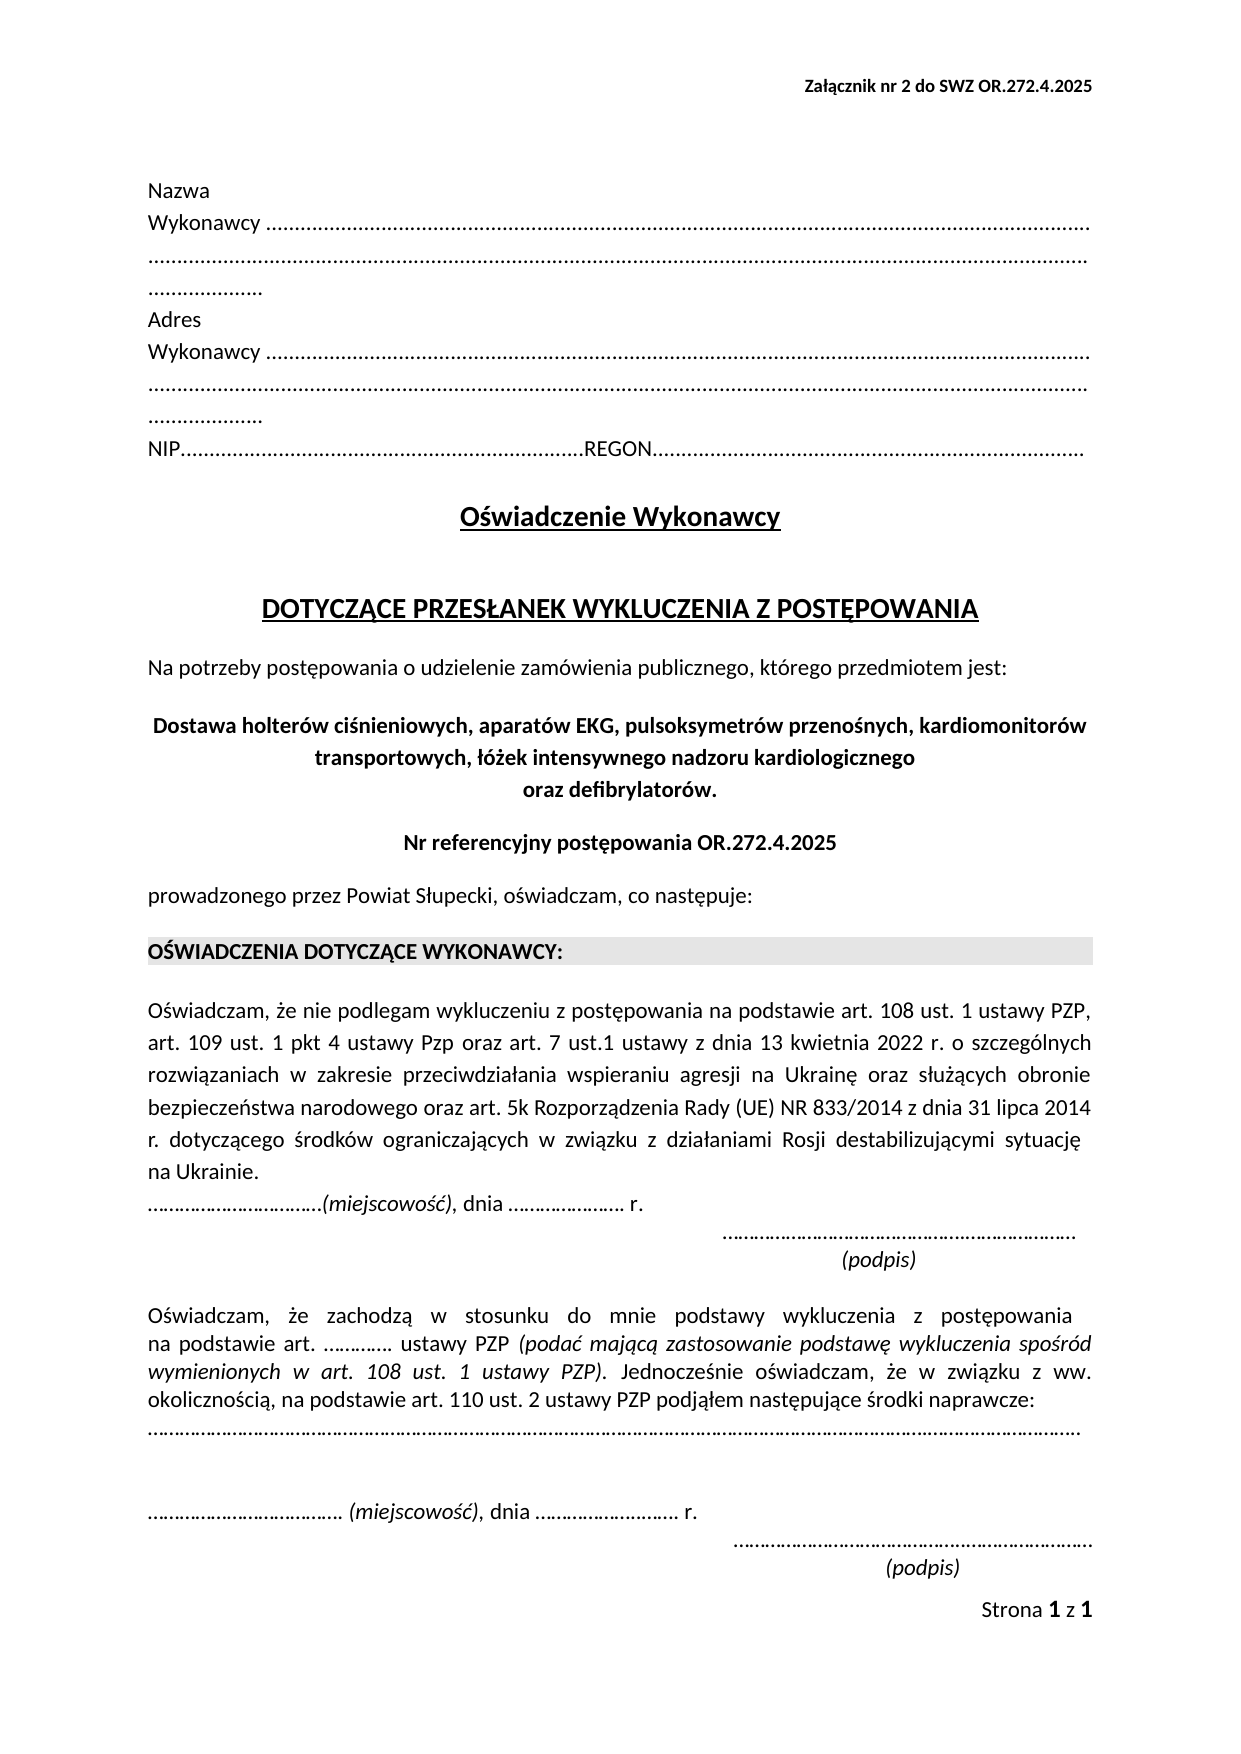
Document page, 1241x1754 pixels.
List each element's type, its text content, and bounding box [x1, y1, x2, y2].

text ……………………………(miejscowość), dnia …………………. r. [148, 1189, 1093, 1217]
text ………………………………………………………………………………………………………………………………….……………………….. [148, 1413, 1093, 1441]
text ……………………………………….………………… [516, 1217, 1093, 1245]
text Oświadczenie Wykonawcy [148, 498, 1093, 534]
text NIP......................................................................REGON........................................................................... [148, 434, 1093, 462]
text (podpis) [811, 1553, 1093, 1581]
text Oświadczam, że nie podlegam wykluczeniu z postępowania na podstawie art. 108 ust. 1 ustawy PZP, art. 109 ust. 1 pkt 4 ustawy Pzp oraz art. 7 ust.1 ustawy z dnia 13 kwietnia 2022 r. o szczególnych rozwiązaniach w zakresie przeciwdziałania wspieraniu agresji na Ukrainę oraz służących obronie bezpieczeństwa narodowego oraz art. 5k Rozporządzenia Rady (UE) NR 833/2014 z dnia 31 lipca 2014 r. dotyczącego środków ograniczających w związku z działaniami Rosji destabilizującymi sytuację na Ukrainie. [148, 996, 1093, 1185]
text Nr referencyjny postępowania OR.272.4.2025 [148, 828, 1093, 856]
text prowadzonego przez Powiat Słupecki, oświadczam, co następuje: [148, 881, 1093, 909]
text Adres Wykonawcy ...................................................................................................................................................................................................................................................................................................................................... [148, 305, 1093, 430]
text Oświadczam, że zachodzą w stosunku do mnie podstawy wykluczenia z postępowania na podstawie art. …………. ustawy PZP (podać mającą zastosowanie podstawę wykluczenia spośród wymienionych w art. 108 ust. 1 ustawy PZP). Jednocześnie oświadczam, że w związku z ww. okolicznością, na podstawie art. 110 ust. 2 ustawy PZP podjąłem następujące środki naprawcze: [148, 1301, 1093, 1413]
text DOTYCZĄCE PRZESŁANEK WYKLUCZENIA Z POSTĘPOWANIA [148, 590, 1093, 626]
text Dostawa holterów ciśnieniowych, aparatów EKG, pulsoksymetrów przenośnych, kardiomonitorów transportowych, łóżek intensywnego nadzoru kardiologicznego oraz defibrylatorów. [148, 711, 1093, 803]
text (podpis) [148, 1245, 1093, 1273]
text Nazwa Wykonawcy ...................................................................................................................................................................................................................................................................................................................................... [148, 176, 1093, 301]
text Na potrzeby postępowania o udzielenie zamówienia publicznego, którego przedmiotem jest: [148, 653, 1093, 682]
text ………………………………. (miejscowość), dnia ………………..……. r. [148, 1497, 1093, 1525]
text ……………………………………..…………………… [148, 1525, 1093, 1553]
text OŚWIADCZENIA DOTYCZĄCE WYKONAWCY: [148, 937, 1093, 965]
